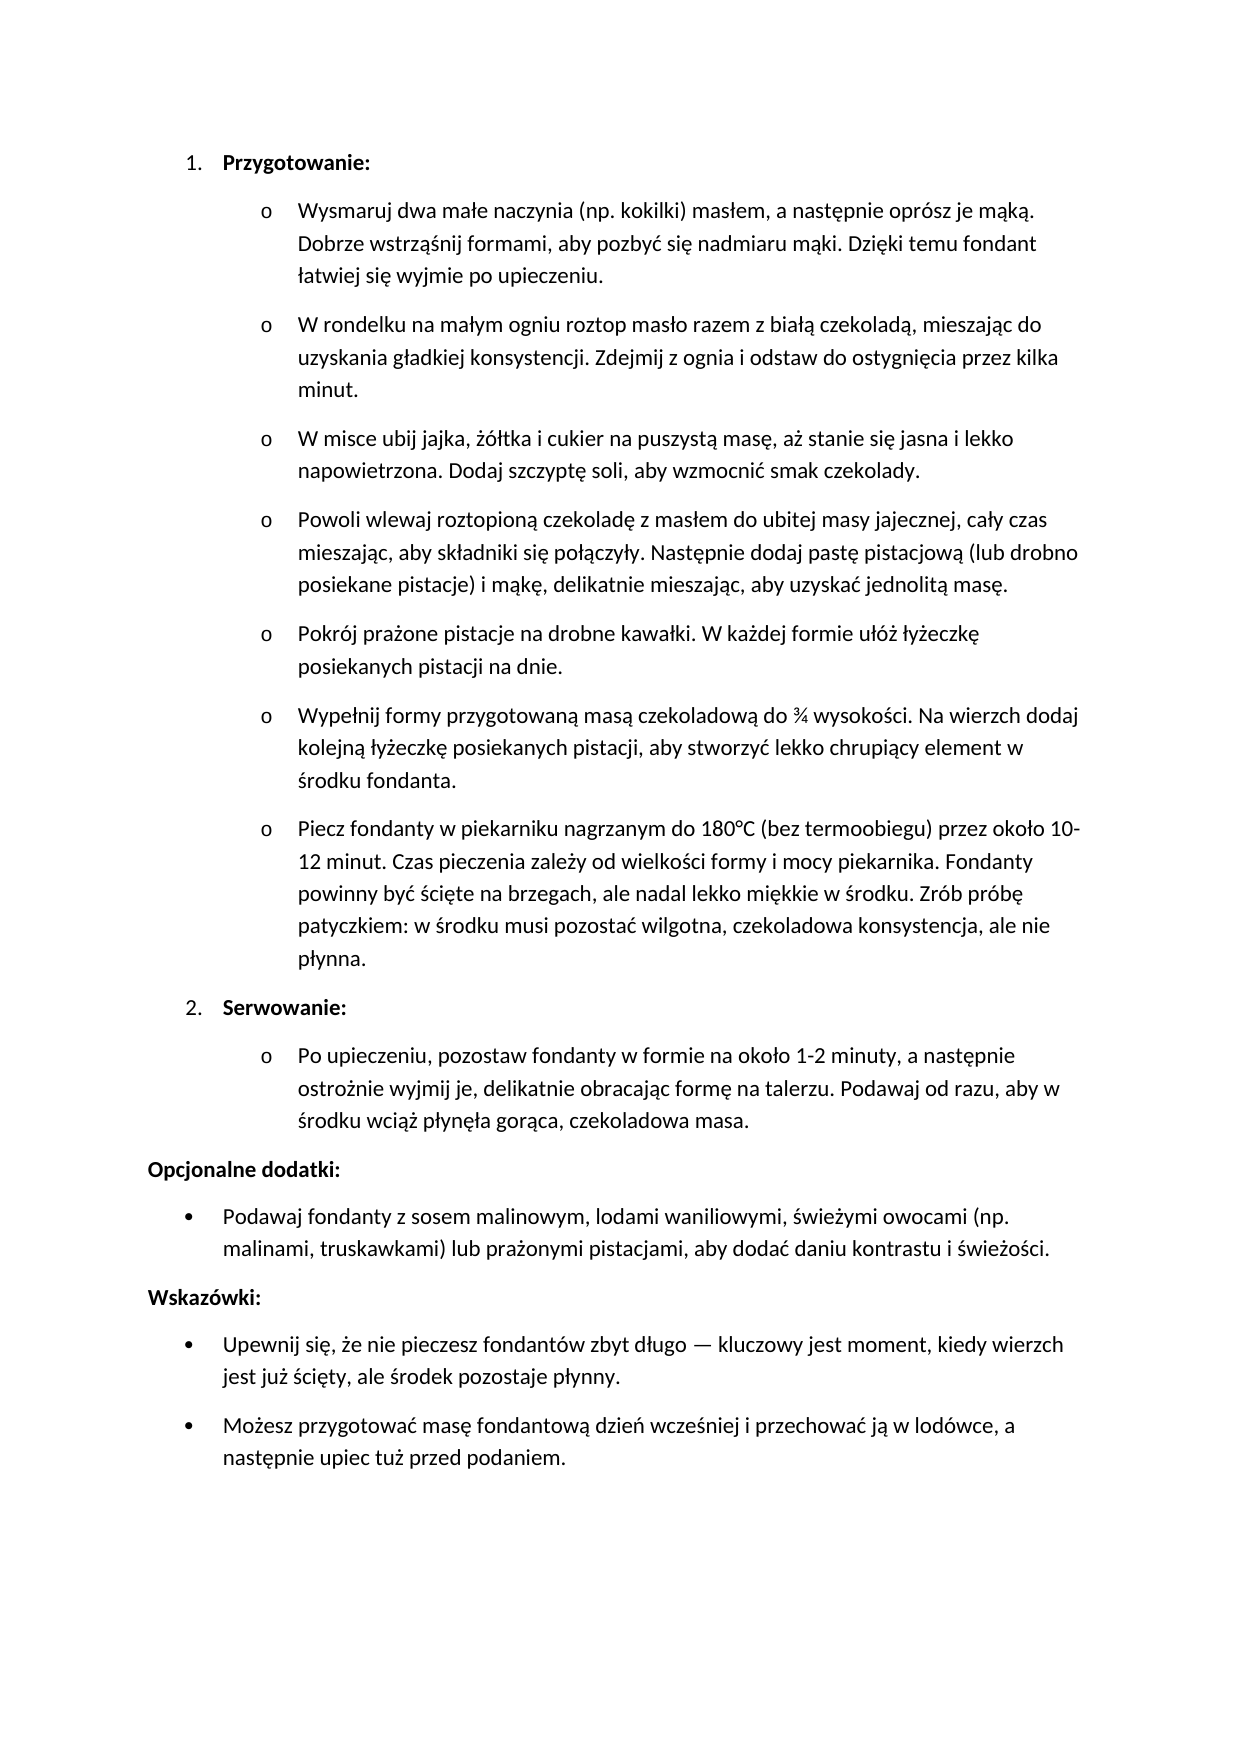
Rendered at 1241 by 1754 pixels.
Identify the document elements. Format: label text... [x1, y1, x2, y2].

list Upewnij się, że nie pieczesz fondantów zbyt długo — kluczowy jest moment, kiedy wierzch jest już ścięty, ale środek pozostaje płynny. [185, 1330, 1093, 1390]
list Wypełnij formy przygotowaną masą czekoladową do ¾ wysokości. Na wierzch dodaj kolejną łyżeczkę posiekanych pistacji, aby stworzyć lekko chrupiący element w środku fondanta. [260, 701, 1093, 794]
list Możesz przygotować masę fondantową dzień wcześniej i przechować ją w lodówce, a następnie upiec tuż przed podaniem. [185, 1411, 1093, 1471]
list Przygotowanie: [185, 148, 1093, 176]
list W rondelku na małym ogniu roztop masło razem z białą czekoladą, mieszając do uzyskania gładkiej konsystencji. Zdejmij z ognia i odstaw do ostygnięcia przez kilka minut. [260, 310, 1093, 403]
list Po upieczeniu, pozostaw fondanty w formie na około 1-2 minuty, a następnie ostrożnie wyjmij je, delikatnie obracając formę na talerzu. Podawaj od razu, aby w środku wciąż płynęła gorąca, czekoladowa masa. [260, 1042, 1093, 1134]
list Pokrój prażone pistacje na drobne kawałki. W każdej formie ułóż łyżeczkę posiekanych pistacji na dnie. [260, 619, 1093, 680]
text Wskazówki: [148, 1283, 1093, 1311]
list W misce ubij jajka, żółtka i cukier na puszystą masę, aż stanie się jasna i lekko napowietrzona. Dodaj szczyptę soli, aby wzmocnić smak czekolady. [260, 424, 1093, 485]
list Podawaj fondanty z sosem malinowym, lodami waniliowymi, świeżymi owocami (np. malinami, truskawkami) lub prażonymi pistacjami, aby dodać daniu kontrastu i świeżości. [185, 1202, 1093, 1262]
list Serwowanie: [185, 993, 1093, 1021]
list Piecz fondanty w piekarniku nagrzanym do 180°C (bez termoobiegu) przez około 10-12 minut. Czas pieczenia zależy od wielkości formy i mocy piekarnika. Fondanty powinny być ścięte na brzegach, ale nadal lekko miękkie w środku. Zrób próbę patyczkiem: w środku musi pozostać wilgotna, czekoladowa konsystencja, ale nie płynna. [260, 814, 1093, 972]
list Wysmaruj dwa małe naczynia (np. kokilki) masłem, a następnie oprósz je mąką. Dobrze wstrząśnij formami, aby pozbyć się nadmiaru mąki. Dzięki temu fondant łatwiej się wyjmie po upieczeniu. [260, 196, 1093, 289]
text Opcjonalne dodatki: [148, 1155, 1093, 1183]
list Powoli wlewaj roztopioną czekoladę z masłem do ubitej masy jajecznej, cały czas mieszając, aby składniki się połączyły. Następnie dodaj pastę pistacjową (lub drobno posiekane pistacje) i mąkę, delikatnie mieszając, aby uzyskać jednolitą masę. [260, 506, 1093, 598]
